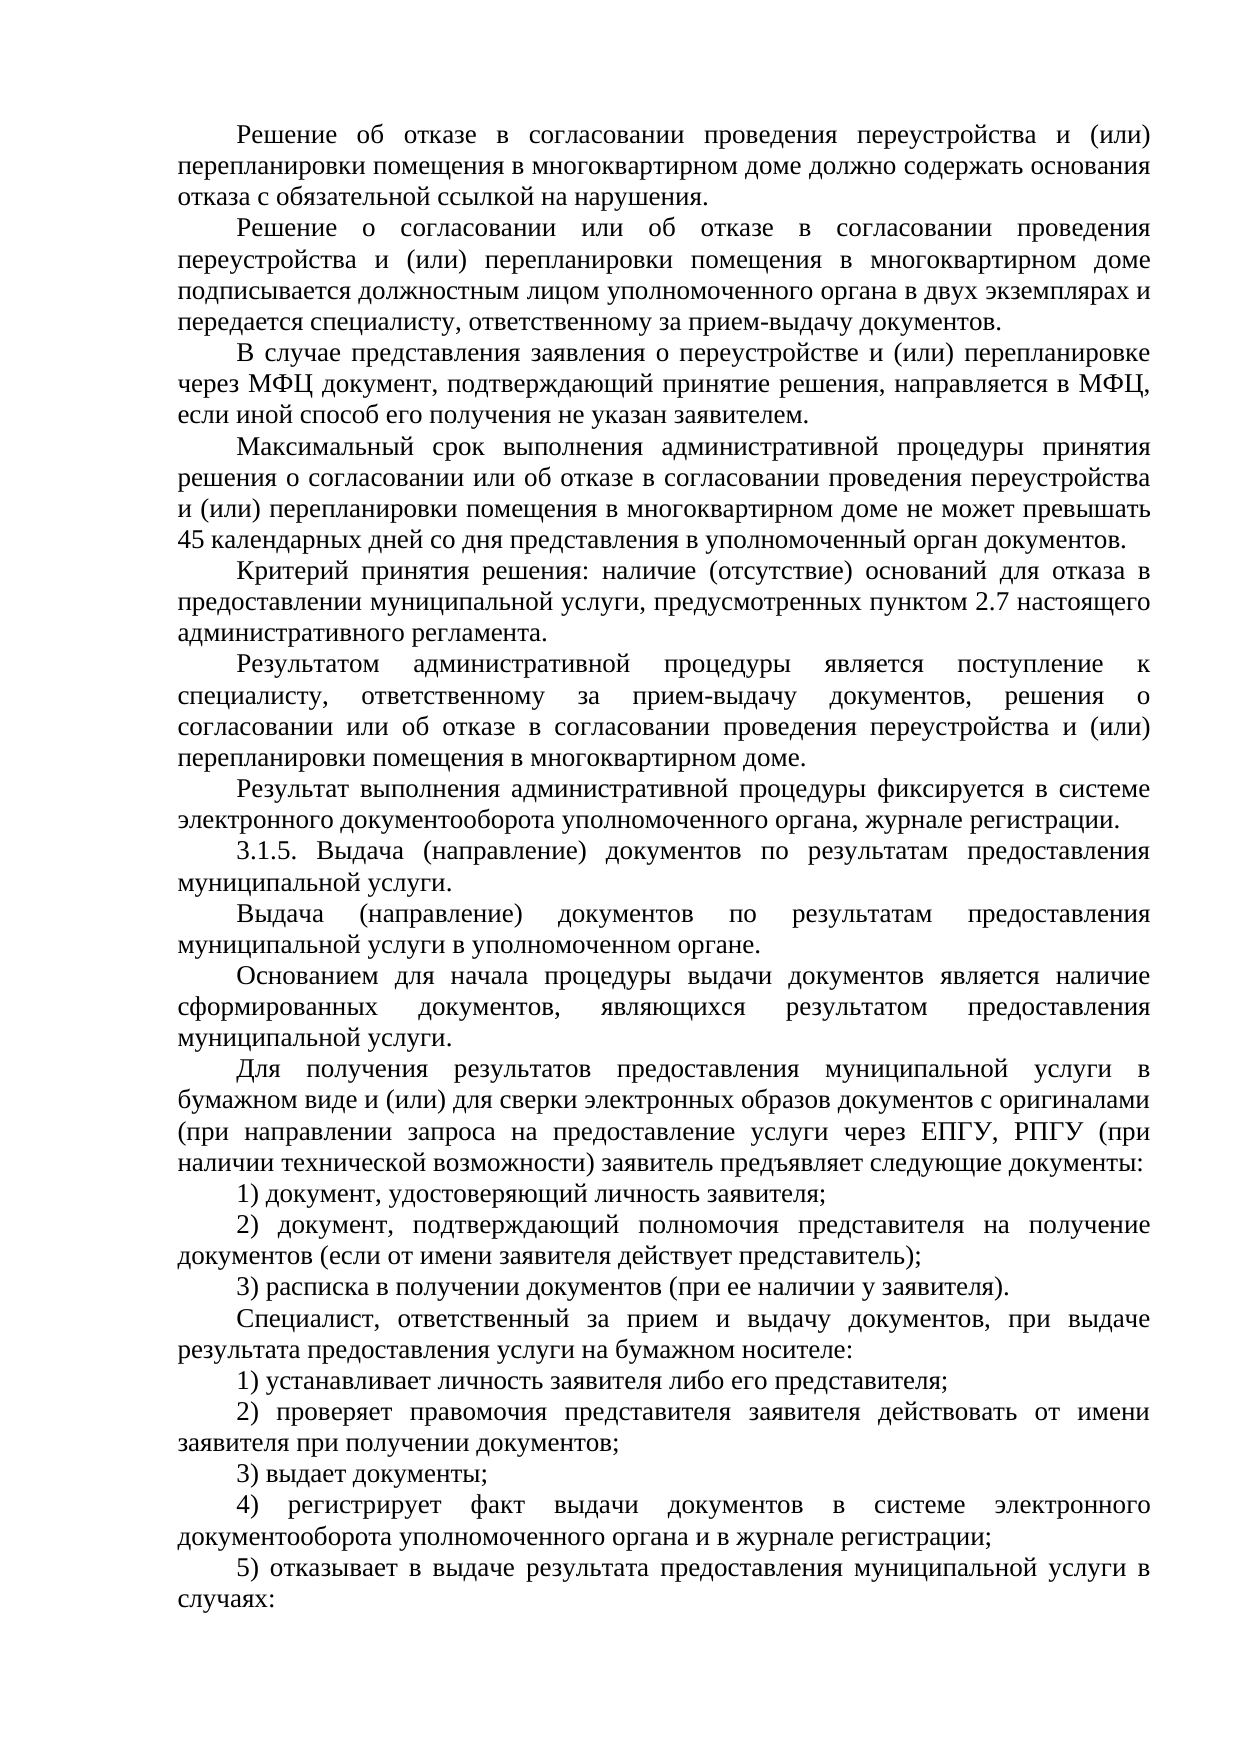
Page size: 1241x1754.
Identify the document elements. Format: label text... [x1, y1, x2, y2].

text 2) документ, подтверждающий полномочия представителя на получение документов (если от имени заявителя действует представитель); [177, 1208, 1152, 1271]
text Максимальный срок выполнения административной процедуры принятия решения о согласовании или об отказе в согласовании проведения переустройства и (или) перепланировки помещения в многоквартирном доме не может превышать 45 календарных дней со дня представления в уполномоченный орган документов. [177, 429, 1152, 554]
text 1) устанавливает личность заявителя либо его представителя; [177, 1364, 1152, 1395]
text 1) документ, удостоверяющий личность заявителя; [177, 1177, 1152, 1208]
text Специалист, ответственный за прием и выдачу документов, при выдаче результата предоставления услуги на бумажном носителе: [177, 1302, 1152, 1364]
text 3) расписка в получении документов (при ее наличии у заявителя). [177, 1271, 1152, 1302]
text Критерий принятия решения: наличие (отсутствие) оснований для отказа в предоставлении муниципальной услуги, предусмотренных пунктом 2.7 настоящего административного регламента. [177, 554, 1152, 648]
text Результат выполнения административной процедуры фиксируется в системе электронного документооборота уполномоченного органа, журнале регистрации. [177, 772, 1152, 834]
text В случае представления заявления о переустройстве и (или) перепланировке через МФЦ документ, подтверждающий принятие решения, направляется в МФЦ, если иной способ его получения не указан заявителем. [177, 336, 1152, 429]
text Решение о согласовании или об отказе в согласовании проведения переустройства и (или) перепланировки помещения в многоквартирном доме подписывается должностным лицом уполномоченного органа в двух экземплярах и передается специалисту, ответственному за прием-выдачу документов. [177, 212, 1152, 336]
text 3) выдает документы; [177, 1457, 1152, 1488]
text Для получения результатов предоставления муниципальной услуги в бумажном виде и (или) для сверки электронных образов документов с оригиналами (при направлении запроса на предоставление услуги через ЕПГУ, РПГУ (при наличии технической возможности) заявитель предъявляет следующие документы: [177, 1052, 1152, 1177]
text Решение об отказе в согласовании проведения переустройства и (или) перепланировки помещения в многоквартирном доме должно содержать основания отказа с обязательной ссылкой на нарушения. [177, 118, 1152, 212]
text 2) проверяет правомочия представителя заявителя действовать от имени заявителя при получении документов; [177, 1395, 1152, 1457]
text Результатом административной процедуры является поступление к специалисту, ответственному за прием-выдачу документов, решения о согласовании или об отказе в согласовании проведения переустройства и (или) перепланировки помещения в многоквартирном доме. [177, 648, 1152, 772]
text 3.1.5. Выдача (направление) документов по результатам предоставления муниципальной услуги. [177, 834, 1152, 897]
text Выдача (направление) документов по результатам предоставления муниципальной услуги в уполномоченном органе. [177, 897, 1152, 959]
text 5) отказывает в выдаче результата предоставления муниципальной услуги в случаях: [177, 1551, 1152, 1613]
text Основанием для начала процедуры выдачи документов является наличие сформированных документов, являющихся результатом предоставления муниципальной услуги. [177, 959, 1152, 1052]
text 4) регистрирует факт выдачи документов в системе электронного документооборота уполномоченного органа и в журнале регистрации; [177, 1488, 1152, 1551]
